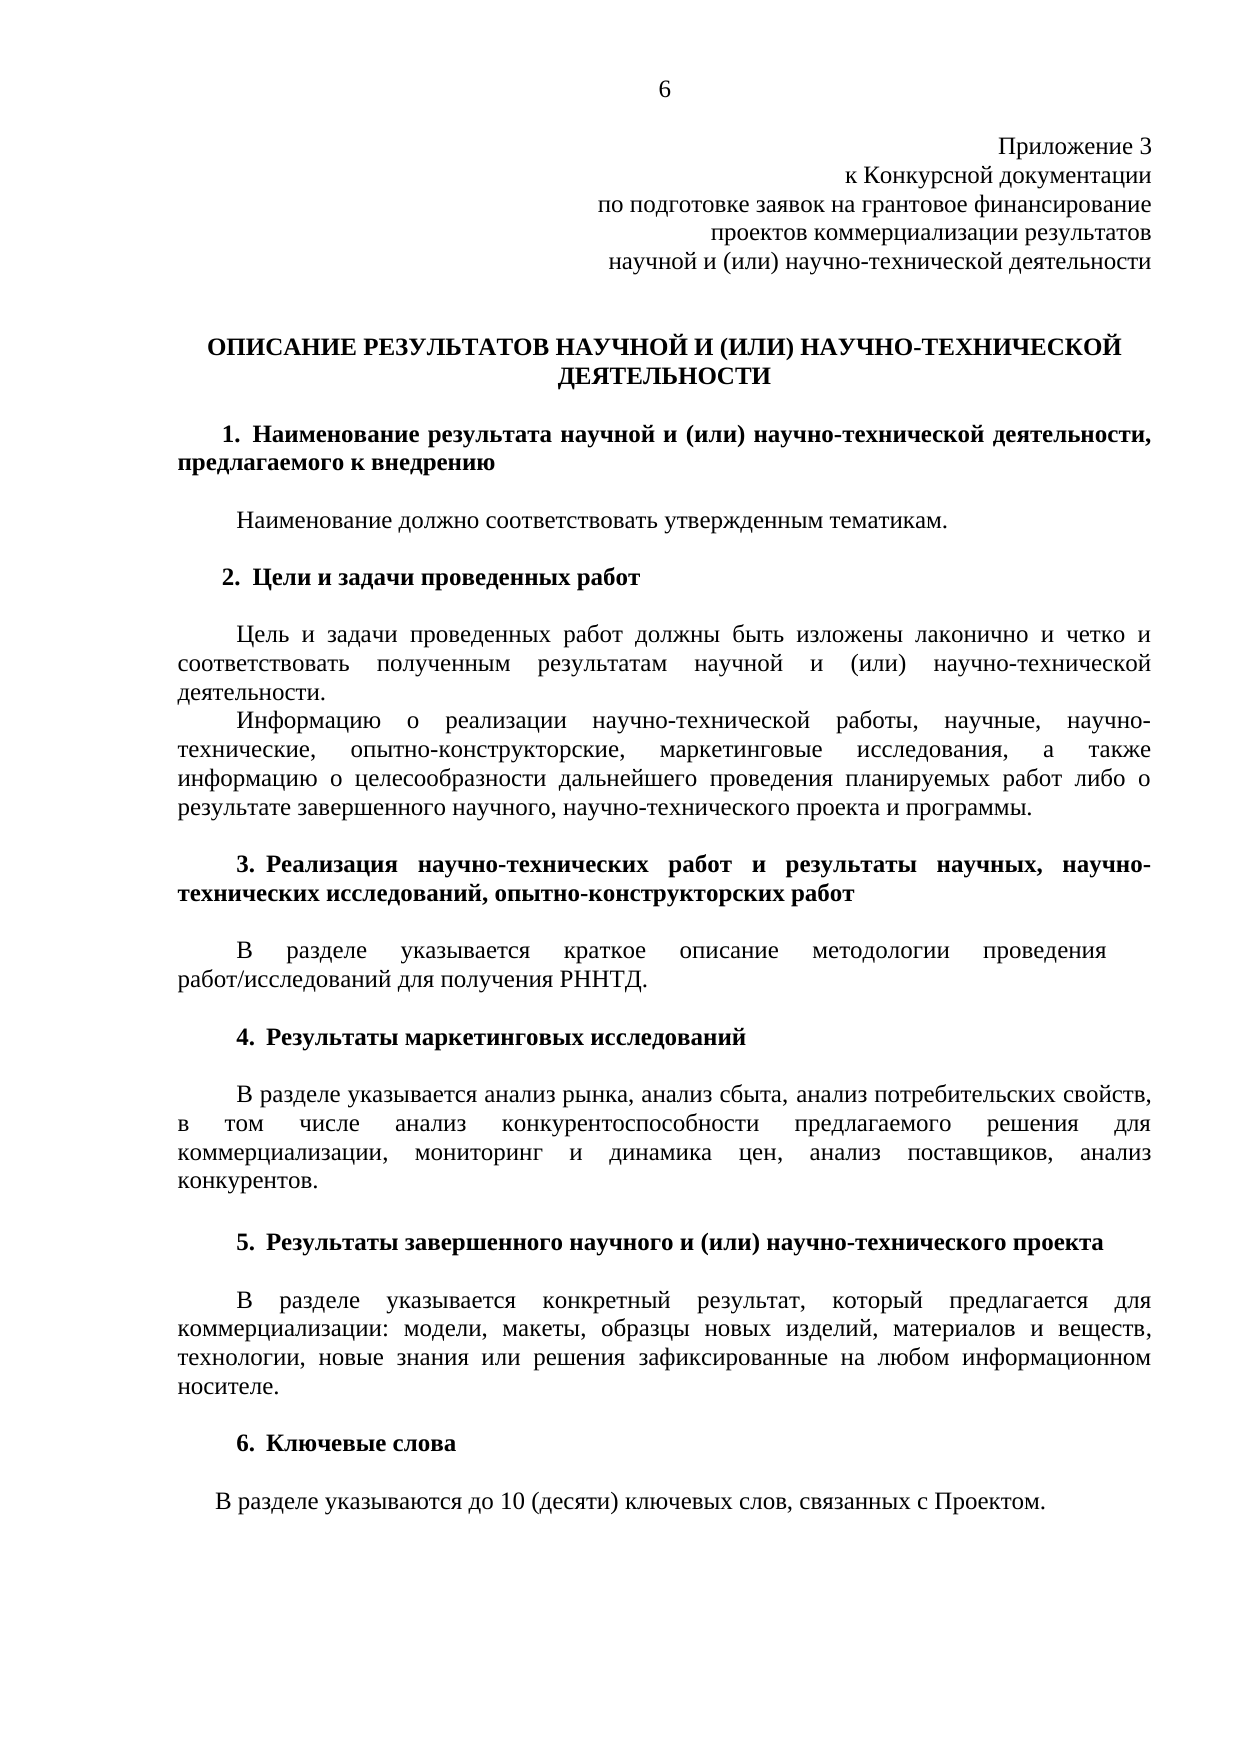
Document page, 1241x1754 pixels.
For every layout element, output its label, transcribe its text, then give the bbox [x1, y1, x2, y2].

list Результаты завершенного научного и (или) научно-технического проекта [177, 1227, 1152, 1256]
list Наименование результата научной и (или) научно-технической деятельности, предлагаемого к внедрению [177, 419, 1152, 476]
list Информацию о реализации научно-технической работы, научные, научно-технические, опытно-конструкторские, маркетинговые исследования, а также информацию о целесообразности дальнейшего проведения планируемых работ либо о результате завершенного научного, научно-технического проекта и программы. [177, 706, 1152, 821]
text по подготовке заявок на грантовое финансирование [177, 189, 1152, 217]
text к Конкурсной документации [177, 160, 1152, 189]
list Результаты маркетинговых исследований [177, 1022, 1152, 1051]
list В разделе указываются до 10 (десяти) ключевых слов, связанных с Проектом. [177, 1486, 1107, 1515]
text проектов коммерциализации результатов [177, 217, 1152, 246]
list Реализация научно-технических работ и результаты научных, научно-технических исследований, опытно-конструкторских работ [177, 849, 1152, 907]
list В разделе указывается краткое описание методологии проведения работ/исследований для получения РННТД. [177, 936, 1107, 993]
list Ключевые слова [177, 1428, 1152, 1457]
text В разделе указывается анализ рынка, анализ сбыта, анализ потребительских свойств, в том числе анализ конкурентоспособности предлагаемого решения для коммерциализации, мониторинг и динамика цен, анализ поставщиков, анализ конкурентов. [177, 1079, 1152, 1194]
list Цели и задачи проведенных работ [177, 562, 1152, 591]
list Цель и задачи проведенных работ должны быть изложены лаконично и четко и соответствовать полученным результатам научной и (или) научно-технической деятельности. [177, 619, 1152, 706]
list Наименование должно соответствовать утвержденным тематикам. [177, 505, 1152, 534]
text Приложение 3 [177, 131, 1152, 160]
text В разделе указывается конкретный результат, который предлагается для коммерциализации: модели, макеты, образцы новых изделий, материалов и веществ, технологии, новые знания или решения зафиксированные на любом информационном носителе. [177, 1285, 1152, 1428]
text научной и (или) научно-технической деятельности [177, 246, 1152, 275]
text ОПИСАНИЕ РЕЗУЛЬТАТОВ НАУЧНОЙ И (ИЛИ) НАУЧНО-ТЕХНИЧЕСКОЙ ДЕЯТЕЛЬНОСТИ [177, 332, 1152, 390]
